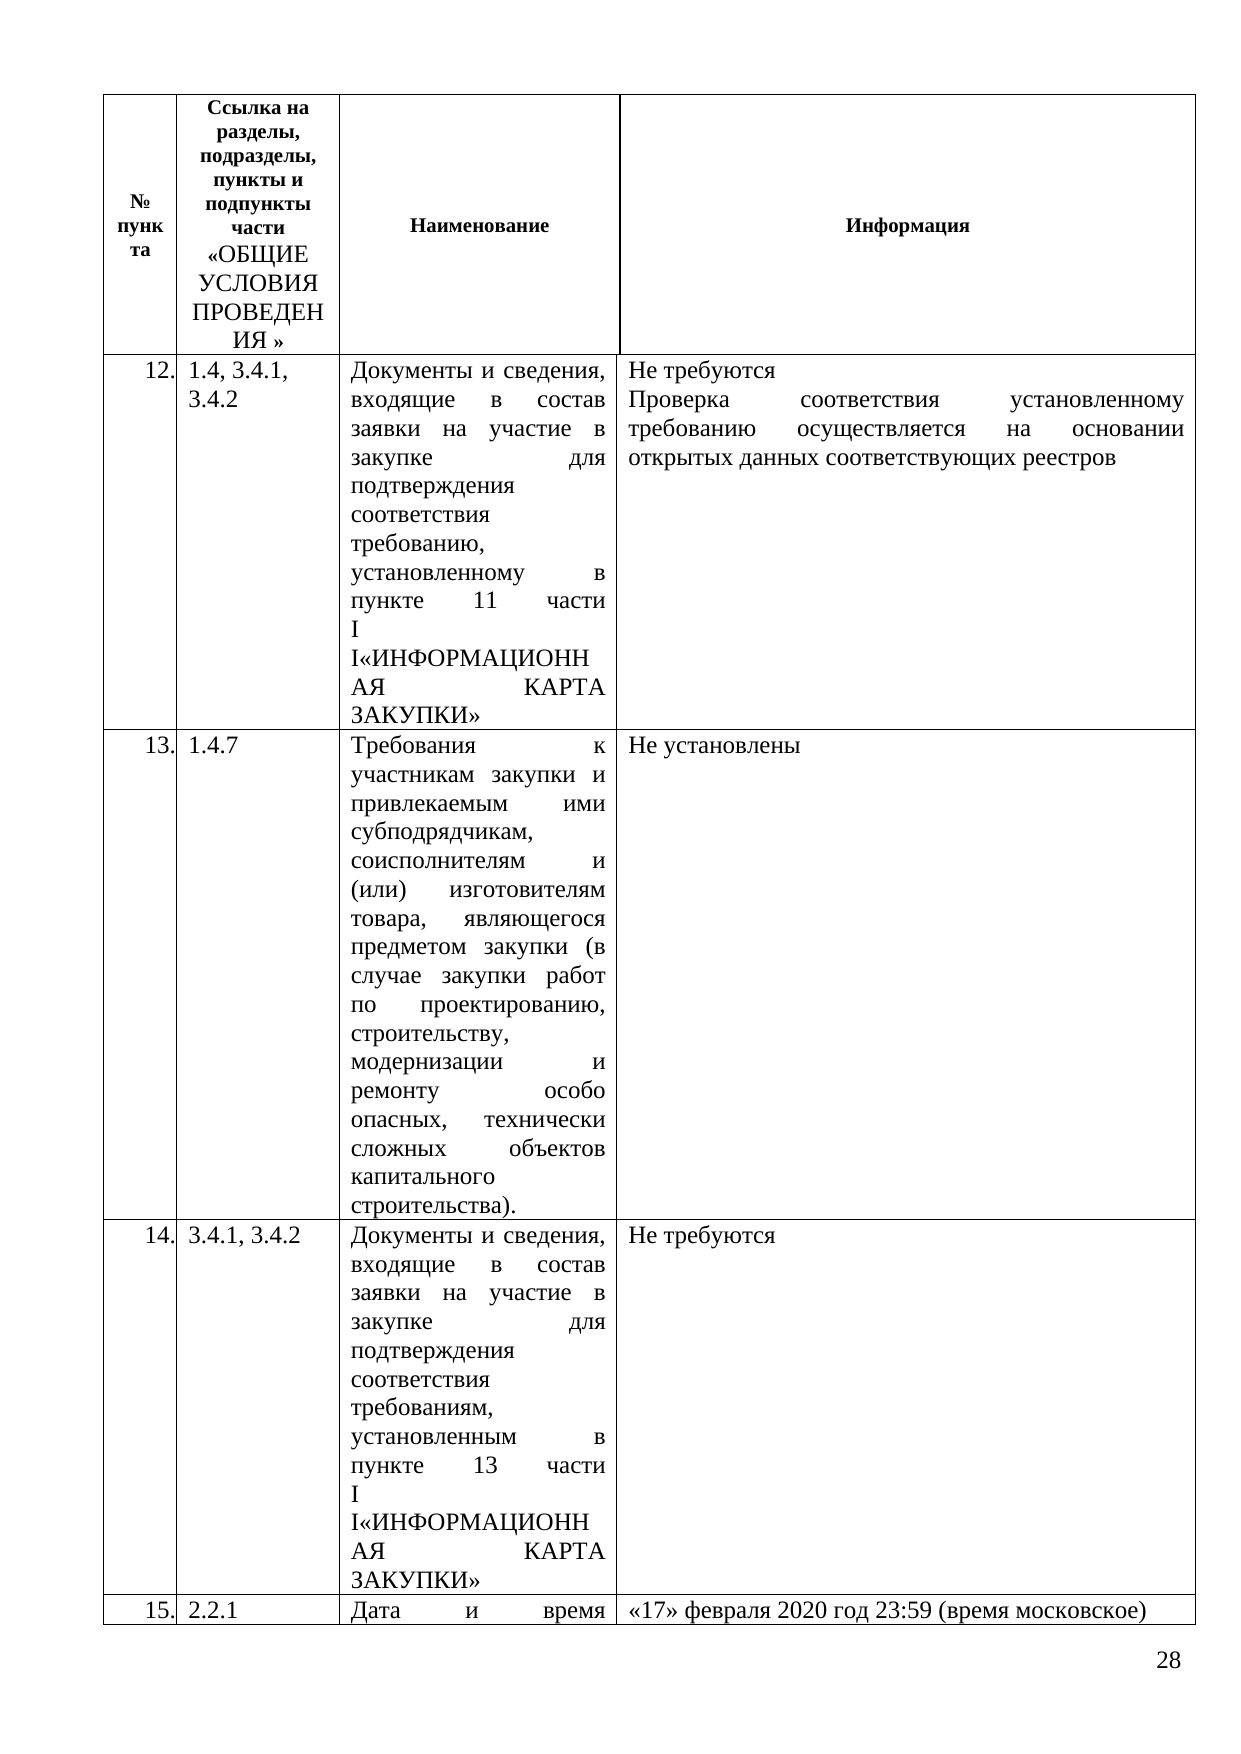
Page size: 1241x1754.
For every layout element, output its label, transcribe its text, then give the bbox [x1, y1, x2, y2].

table_cell 1.4.7 [177, 730, 339, 1219]
table_cell [104, 730, 176, 1219]
table_cell Документы и сведения, входящие в состав заявки на участие в закупке для подтверждения соответствия требованию, установленному в пункте 11 части II«ИНФОРМАЦИОННАЯ КАРТА ЗАКУПКИ» [340, 355, 616, 729]
table_cell 1.4, 3.4.1, 3.4.2 [177, 355, 339, 729]
table_cell Не установлены [617, 730, 1195, 1219]
table_cell [104, 1220, 176, 1594]
table_cell 3.4.1, 3.4.2 [177, 1220, 339, 1594]
table_cell Не требуются Проверка соответствия установленному требованию осуществляется на основании открытых данных соответствующих реестров [617, 355, 1195, 729]
table_cell [104, 355, 176, 729]
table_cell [617, 1595, 1195, 1623]
table_header № пункта [104, 95, 176, 354]
table_cell Не требуются [617, 1220, 1195, 1594]
table_cell Требования к участникам закупки и привлекаемым ими субподрядчикам, соисполнителям и (или) изготовителям товара, являющегося предметом закупки (в случае закупки работ по проектированию, строительству, модернизации и ремонту особо опасных, технически сложных объектов капитального строительства). [340, 730, 616, 1219]
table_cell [340, 1595, 616, 1623]
table_header Информация [621, 95, 1195, 354]
table_cell Документы и сведения, входящие в состав заявки на участие в закупке для подтверждения соответствия требованиям, установленным в пункте 13 части II«ИНФОРМАЦИОННАЯ КАРТА ЗАКУПКИ» [340, 1220, 616, 1594]
table_header Ссылка на разделы, подразделы, пункты и подпункты части «ОБЩИЕ УСЛОВИЯ ПРОВЕДЕНИЯ » [177, 95, 339, 354]
table_cell 2.2.1 [177, 1595, 339, 1623]
table_cell [104, 1595, 176, 1623]
table_header Наименование [340, 95, 619, 354]
